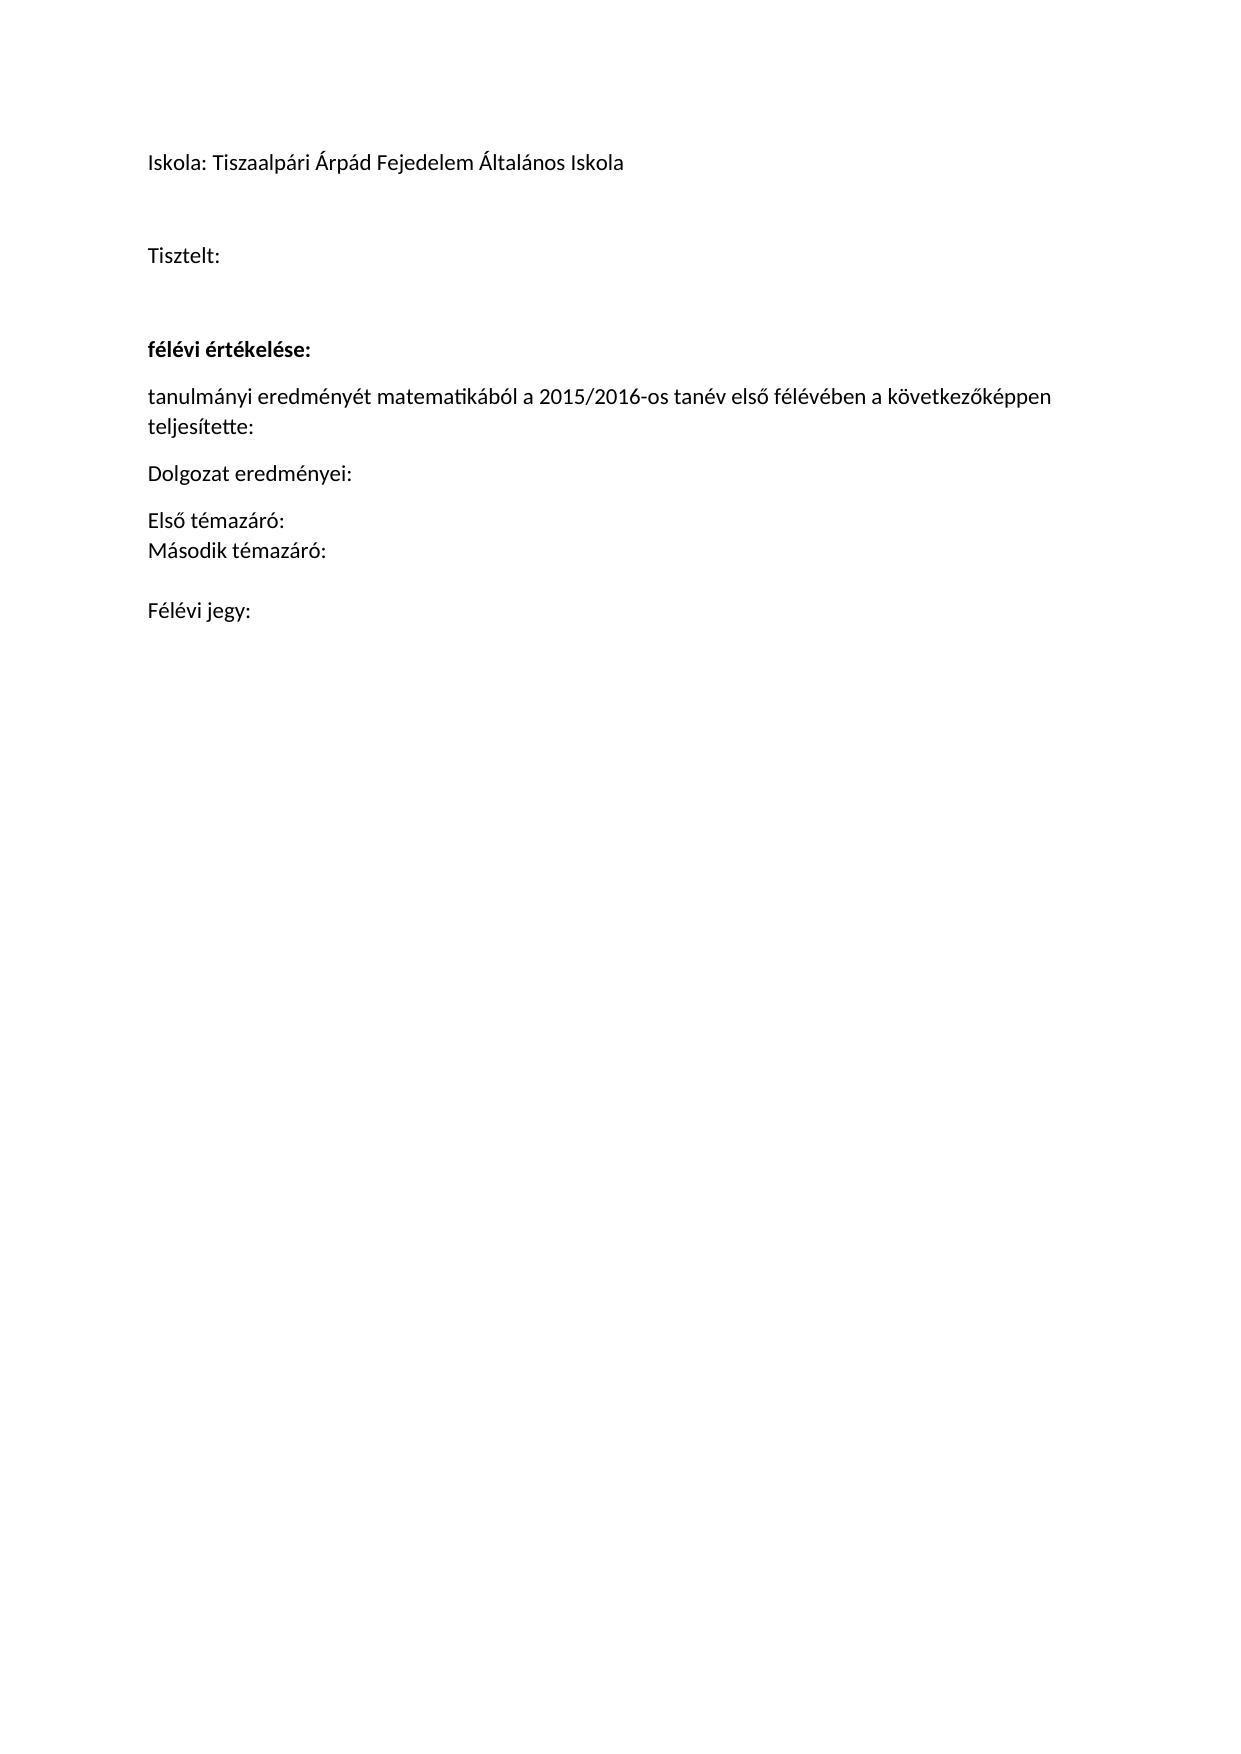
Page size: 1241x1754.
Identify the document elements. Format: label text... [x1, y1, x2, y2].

text Félévi jegy: [148, 597, 1093, 624]
text Első témazáró: [148, 506, 1093, 534]
text Második témazáró: [148, 536, 1093, 564]
text Dolgozat eredményei: [148, 459, 1093, 487]
text Iskola: Tiszaalpári Árpád Fejedelem Általános Iskola [148, 148, 1093, 176]
text tanulmányi eredményét matematikából a 2015/2016-os tanév első félévében a következőképpen teljesítette: [148, 382, 1093, 440]
text félévi értékelése: [148, 335, 1093, 363]
text Tisztelt: [148, 241, 1093, 269]
